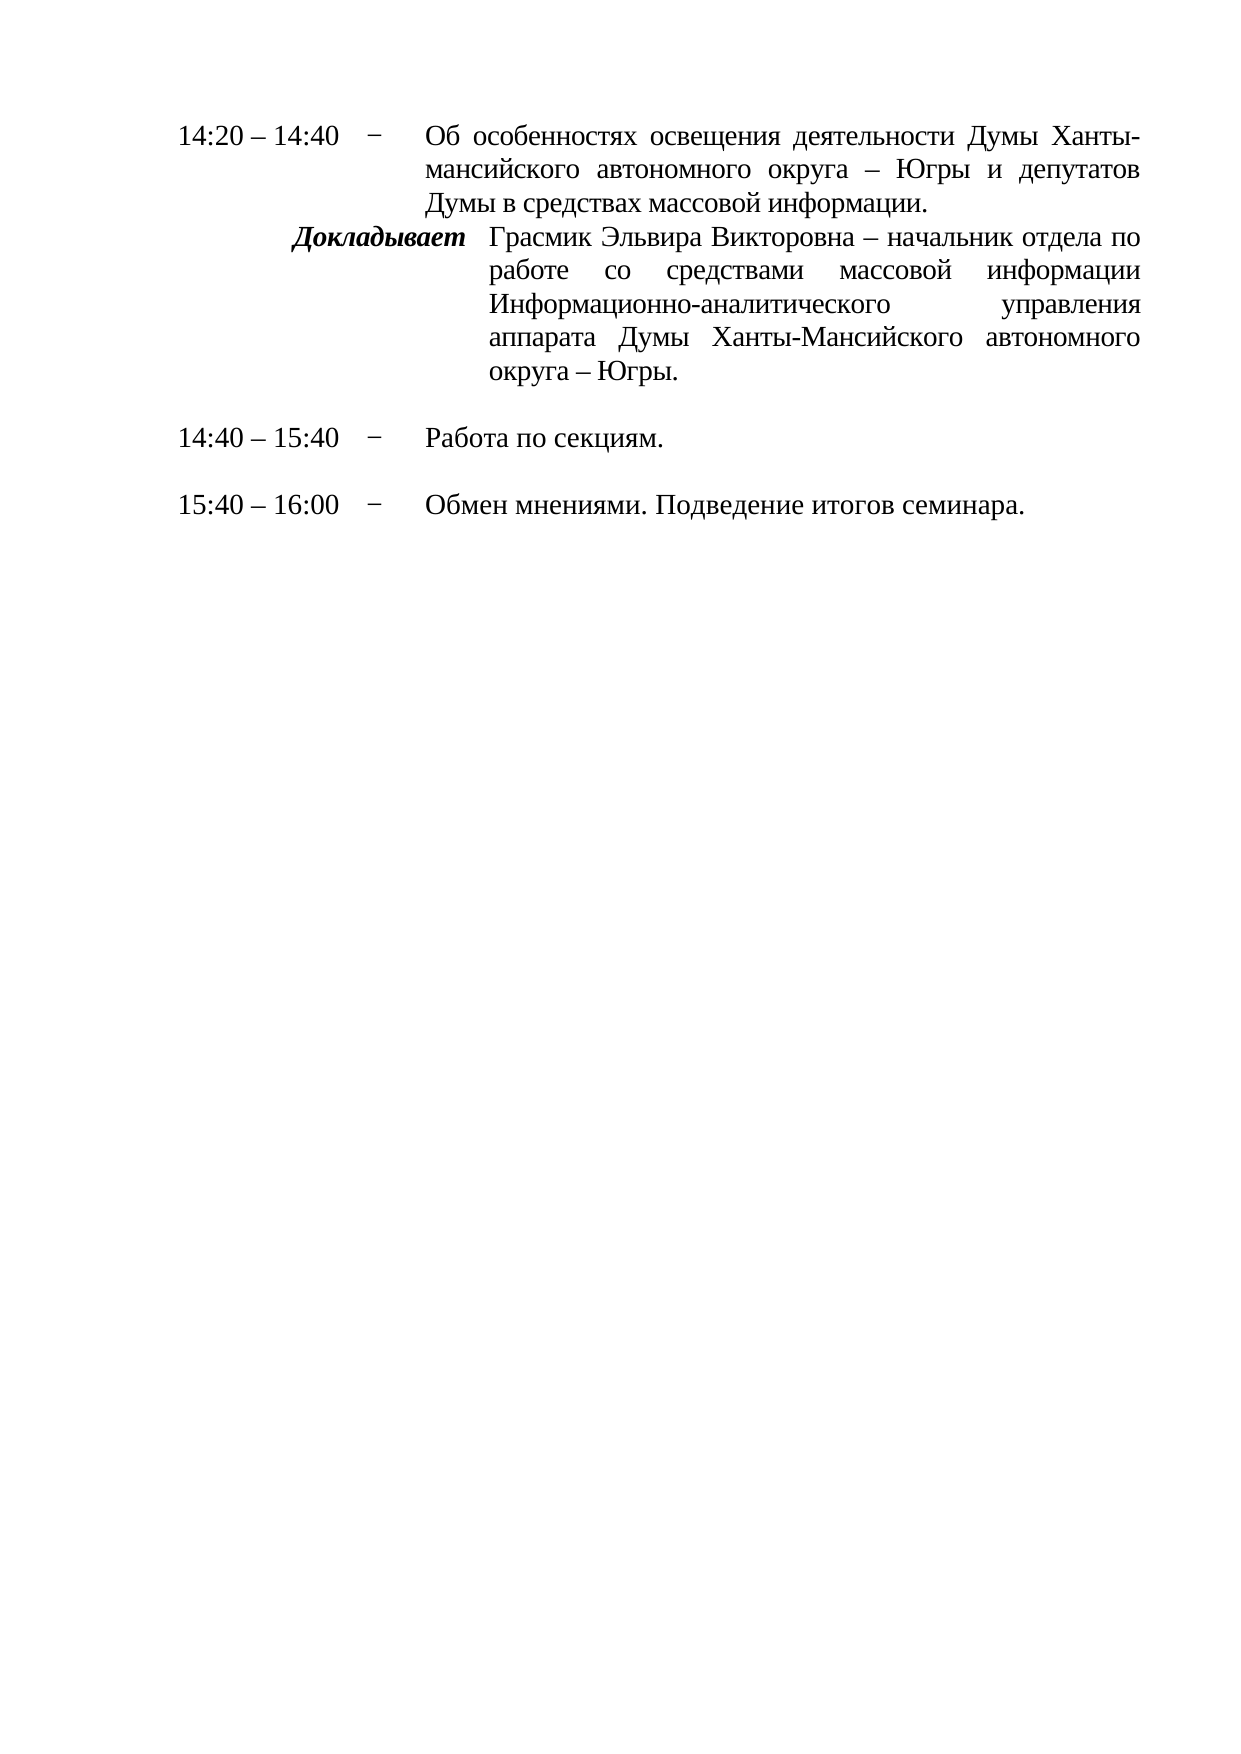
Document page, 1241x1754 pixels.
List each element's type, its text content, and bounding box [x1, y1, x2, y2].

table_header Работа по секциям. [414, 420, 1152, 487]
table_cell 15:40 – 16:00 [166, 487, 355, 521]
table_cell Докладывает [166, 219, 477, 386]
table_cell − [355, 118, 413, 219]
table_cell − [355, 487, 413, 521]
table_cell 14:20 – 14:40 [166, 118, 355, 219]
table_header − [355, 420, 413, 487]
table_cell Об особенностях освещения деятельности Думы Ханты-мансийского автономного округа – Югры и депутатов Думы в средствах массовой информации. [414, 118, 1152, 219]
table_cell Обмен мнениями. Подведение итогов семинара. [414, 487, 1152, 521]
table_header 14:40 – 15:40 [166, 420, 355, 487]
table_cell Грасмик Эльвира Викторовна – начальник отдела по работе со средствами массовой информации Информационно-аналитического управления аппарата Думы Ханты-Мансийского автономного округа – Югры. [478, 219, 1152, 386]
